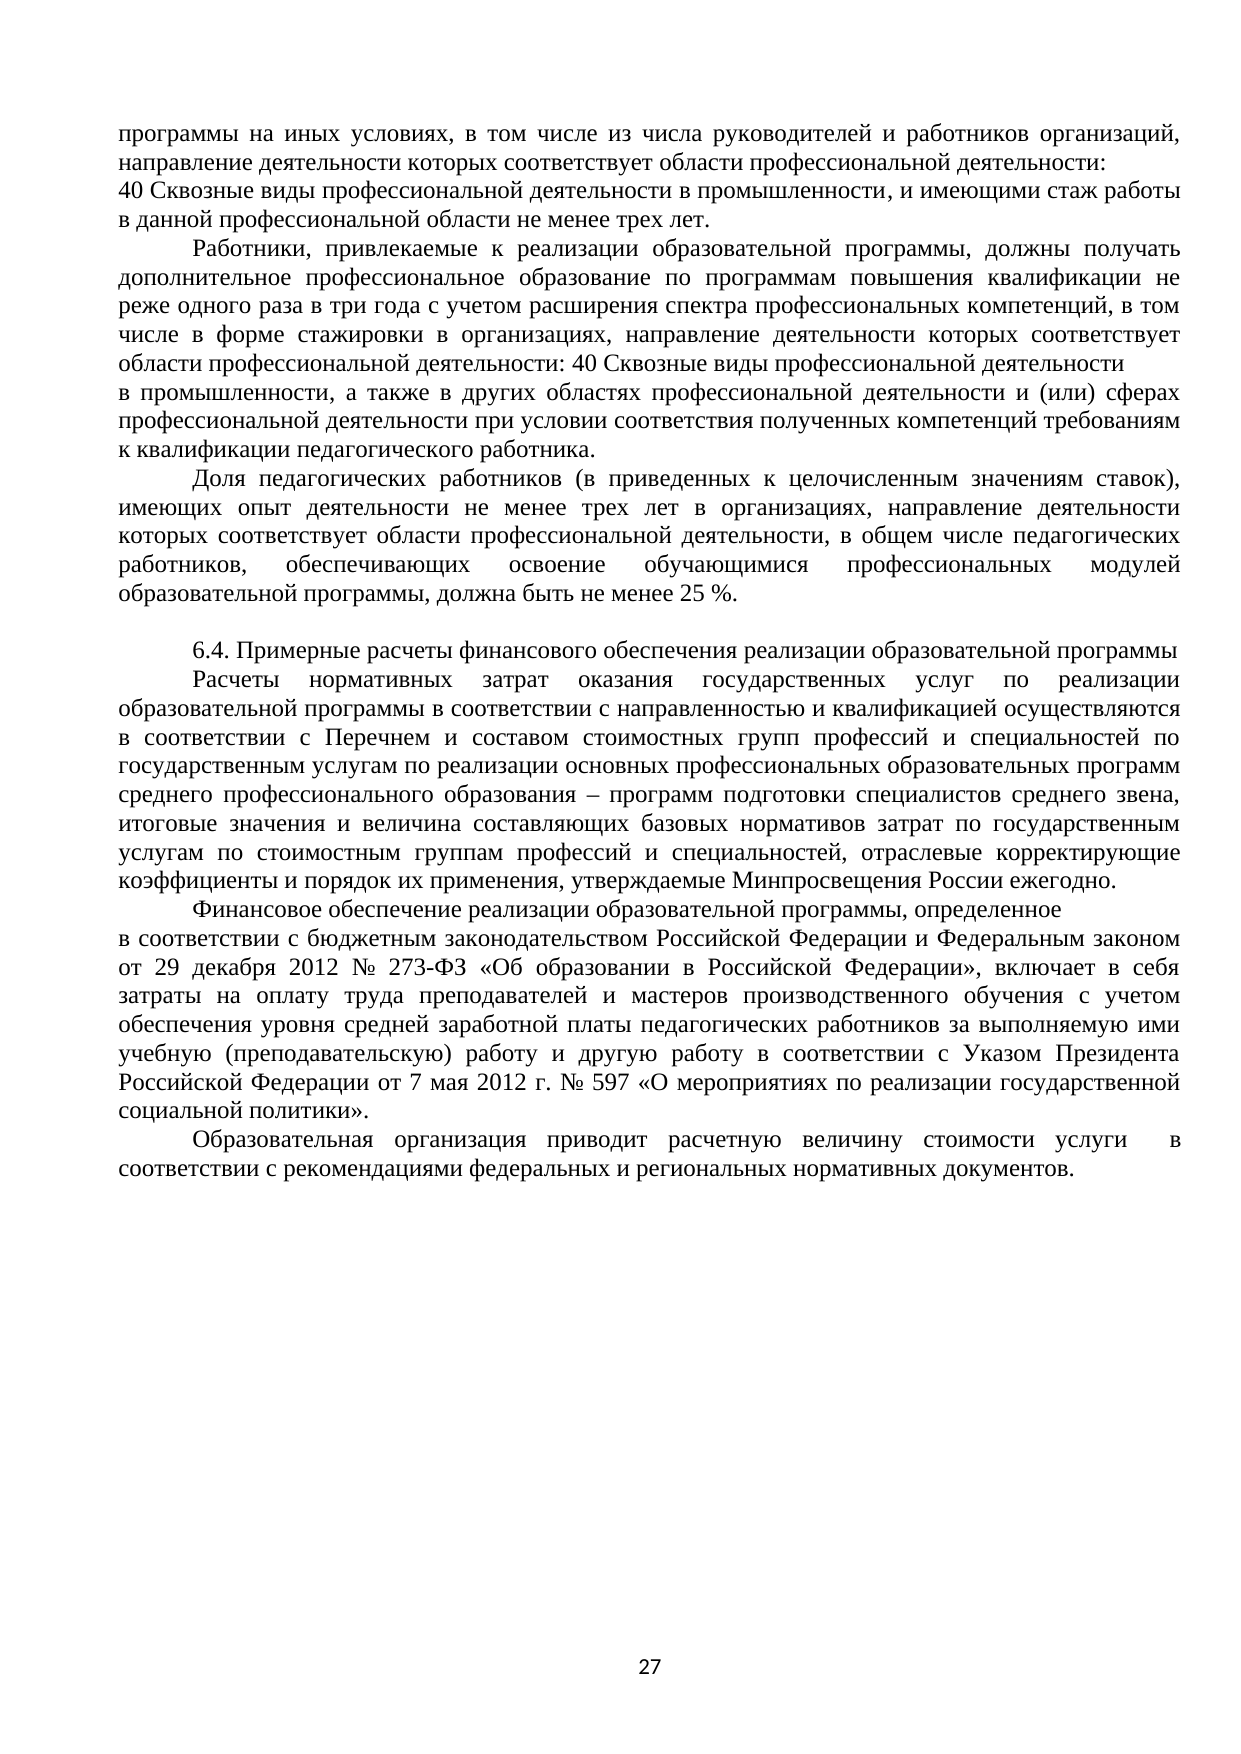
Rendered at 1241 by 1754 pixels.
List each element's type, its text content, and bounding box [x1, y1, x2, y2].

text Финансовое обеспечение реализации образовательной программы, определенное в соответствии с бюджетным законодательством Российской Федерации и Федеральным законом от 29 декабря 2012 № 273-ФЗ «Об образовании в Российской Федерации», включает в себя затраты на оплату труда преподавателей и мастеров производственного обучения с учетом обеспечения уровня средней заработной платы педагогических работников за выполняемую ими учебную (преподавательскую) работу и другую работу в соответствии с Указом Президента Российской Федерации от 7 мая 2012 г. № 597 «О мероприятиях по реализации государственной социальной политики». [118, 894, 1181, 1124]
text Доля педагогических работников (в приведенных к целочисленным значениям ставок), имеющих опыт деятельности не менее трех лет в организациях, направление деятельности которых соответствует области профессиональной деятельности, в общем числе педагогических работников, обеспечивающих освоение обучающимися профессиональных модулей образовательной программы, должна быть не менее 25 %. [118, 463, 1181, 607]
text Расчеты нормативных затрат оказания государственных услуг по реализации образовательной программы в соответствии с направленностью и квалификацией осуществляются в соответствии с Перечнем и составом стоимостных групп профессий и специальностей по государственным услугам по реализации основных профессиональных образовательных программ среднего профессионального образования – программ подготовки специалистов среднего звена, итоговые значения и величина составляющих базовых нормативов затрат по государственным услугам по стоимостным группам профессий и специальностей, отраслевые корректирующие коэффициенты и порядок их применения, утверждаемые Минпросвещения России ежегодно. [118, 664, 1181, 894]
text 6.4. Примерные расчеты финансового обеспечения реализации образовательной программы [118, 636, 1181, 664]
text Образовательная организация приводит расчетную величину стоимости услуги в соответствии с рекомендациями федеральных и региональных нормативных документов. [118, 1124, 1181, 1182]
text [118, 118, 1181, 233]
text Работники, привлекаемые к реализации образовательной программы, должны получать дополнительное профессиональное образование по программам повышения квалификации не реже одного раза в три года с учетом расширения спектра профессиональных компетенций, в том числе в форме стажировки в организациях, направление деятельности которых соответствует области профессиональной деятельности: 40 Сквозные виды профессиональной деятельности в промышленности, а также в других областях профессиональной деятельности и (или) сферах профессиональной деятельности при условии соответствия полученных компетенций требованиям к квалификации педагогического работника. [118, 233, 1181, 463]
